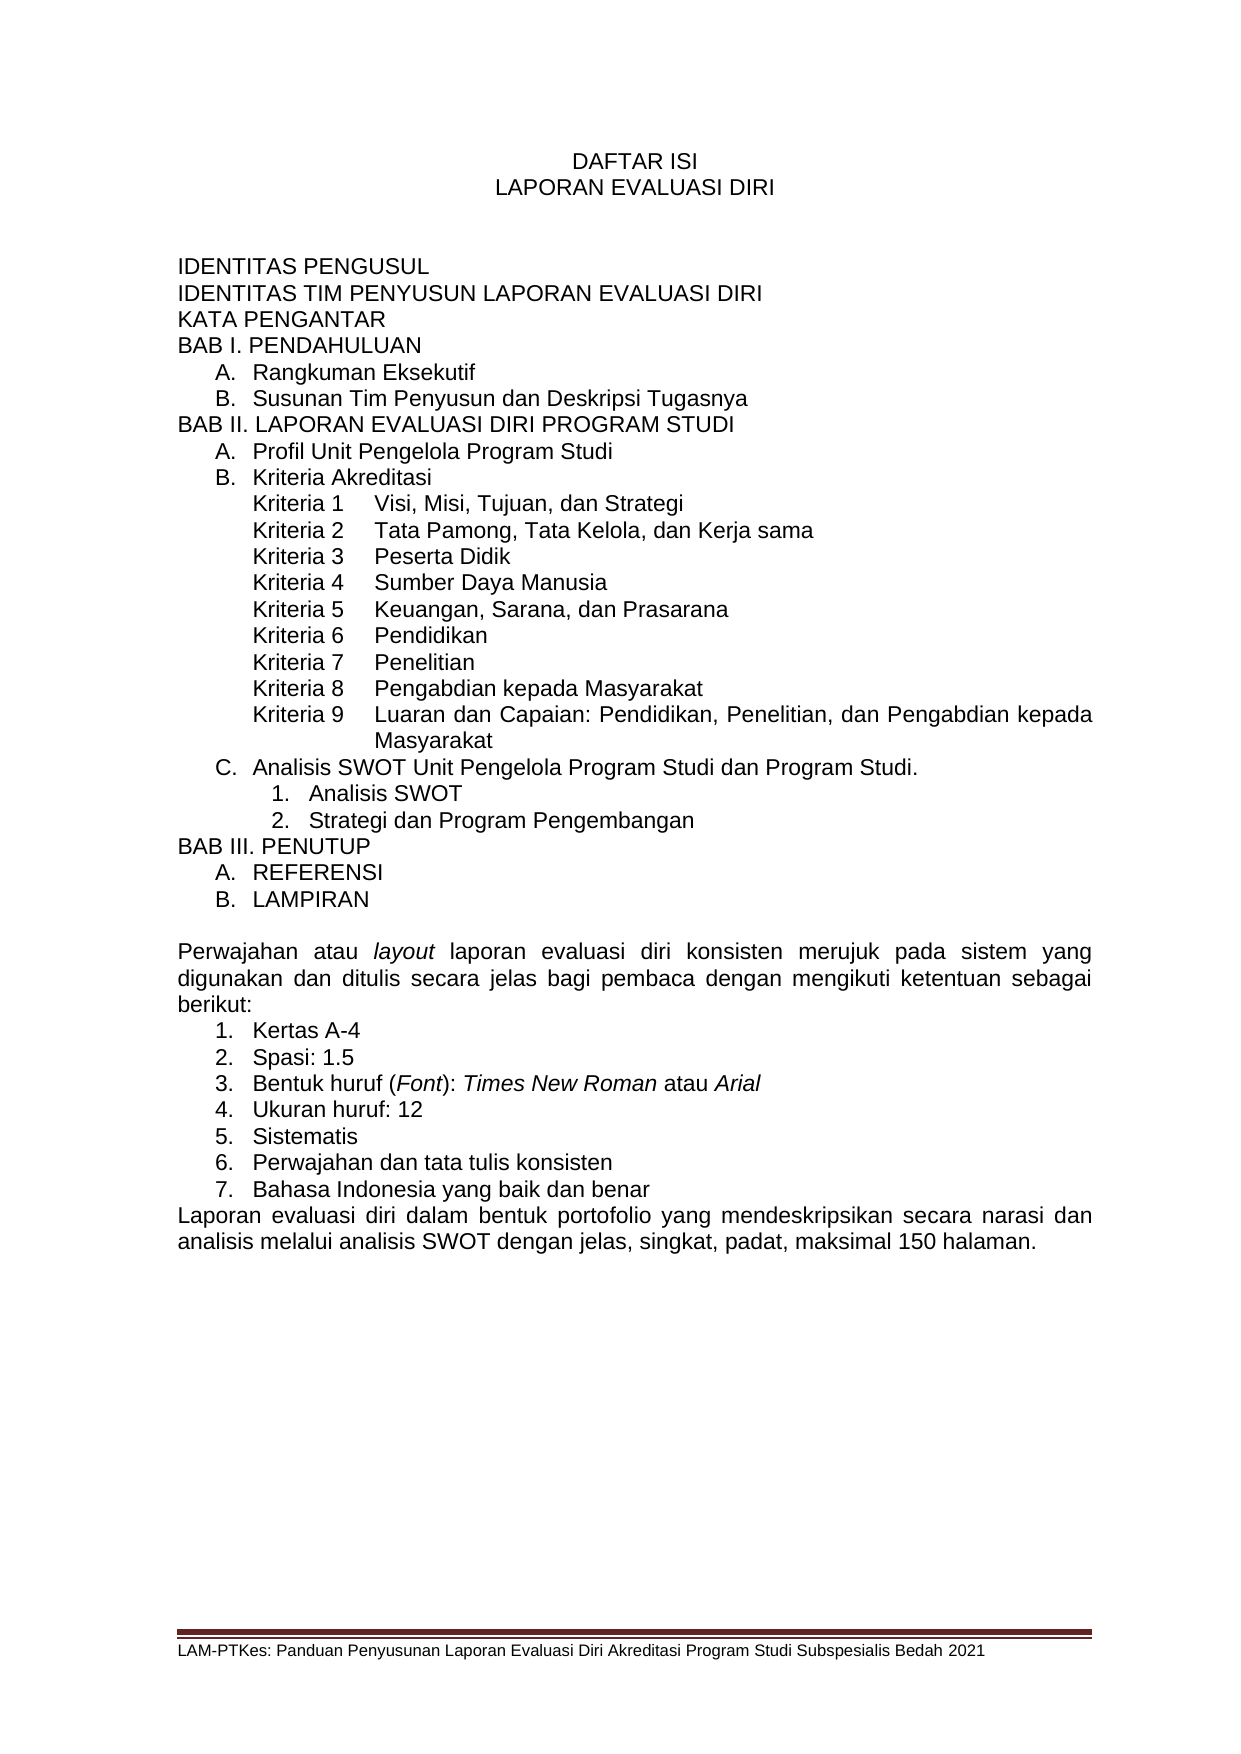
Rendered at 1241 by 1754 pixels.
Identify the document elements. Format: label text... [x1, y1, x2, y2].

list Ukuran huruf: 12 [215, 1096, 1092, 1123]
text KATA PENGANTAR [177, 306, 1092, 332]
list Susunan Tim Penyusun dan Deskripsi Tugasnya [215, 385, 1092, 411]
text Kriteria 2 Tata Pamong, Tata Kelola, dan Kerja sama [252, 517, 1092, 543]
list Analisis SWOT [271, 780, 1092, 807]
list Spasi: 1.5 [215, 1044, 1092, 1070]
list Analisis SWOT Unit Pengelola Program Studi dan Program Studi. [215, 754, 1092, 780]
text DAFTAR ISI [177, 148, 1092, 174]
text IDENTITAS TIM PENYUSUN LAPORAN EVALUASI DIRI [177, 279, 1092, 306]
text IDENTITAS PENGUSUL [177, 253, 1092, 279]
text Kriteria 3 Peserta Didik [252, 543, 1092, 569]
list Sistematis [215, 1123, 1092, 1149]
text Kriteria 5 Keuangan, Sarana, dan Prasarana [252, 596, 1092, 622]
text Kriteria 4 Sumber Daya Manusia [252, 569, 1092, 596]
text Kriteria 9 Luaran dan Capaian: Pendidikan, Penelitian, dan Pengabdian kepada Masyarakat [252, 701, 1092, 754]
list Perwajahan dan tata tulis konsisten [215, 1149, 1092, 1176]
list Kertas A-4 [215, 1017, 1092, 1044]
list Bahasa Indonesia yang baik dan benar [215, 1176, 1092, 1202]
text Laporan evaluasi diri dalam bentuk portofolio yang mendeskripsikan secara narasi dan analisis melalui analisis SWOT dengan jelas, singkat, padat, maksimal 150 halaman. [177, 1202, 1092, 1254]
list Bentuk huruf (Font): Times New Roman atau Arial [215, 1070, 1092, 1096]
text Kriteria 6 Pendidikan [252, 622, 1092, 648]
list Kriteria Akreditasi [215, 464, 1092, 490]
text Kriteria 1 Visi, Misi, Tujuan, dan Strategi [252, 490, 1092, 517]
text Kriteria 7 Penelitian [252, 648, 1092, 675]
text BAB I. PENDAHULUAN [177, 332, 1092, 358]
list REFERENSI [215, 859, 1092, 886]
list Strategi dan Program Pengembangan [271, 807, 1092, 833]
text Perwajahan atau layout laporan evaluasi diri konsisten merujuk pada sistem yang digunakan dan ditulis secara jelas bagi pembaca dengan mengikuti ketentuan sebagai berikut: [177, 938, 1092, 1017]
list LAMPIRAN [215, 886, 1092, 912]
text Kriteria 8 Pengabdian kepada Masyarakat [252, 675, 1092, 701]
text LAPORAN EVALUASI DIRI [177, 174, 1092, 200]
list Rangkuman Eksekutif [215, 358, 1092, 385]
list Profil Unit Pengelola Program Studi [215, 438, 1092, 464]
text BAB III. PENUTUP [177, 833, 1092, 859]
text BAB II. LAPORAN EVALUASI DIRI PROGRAM STUDI [177, 411, 1092, 438]
